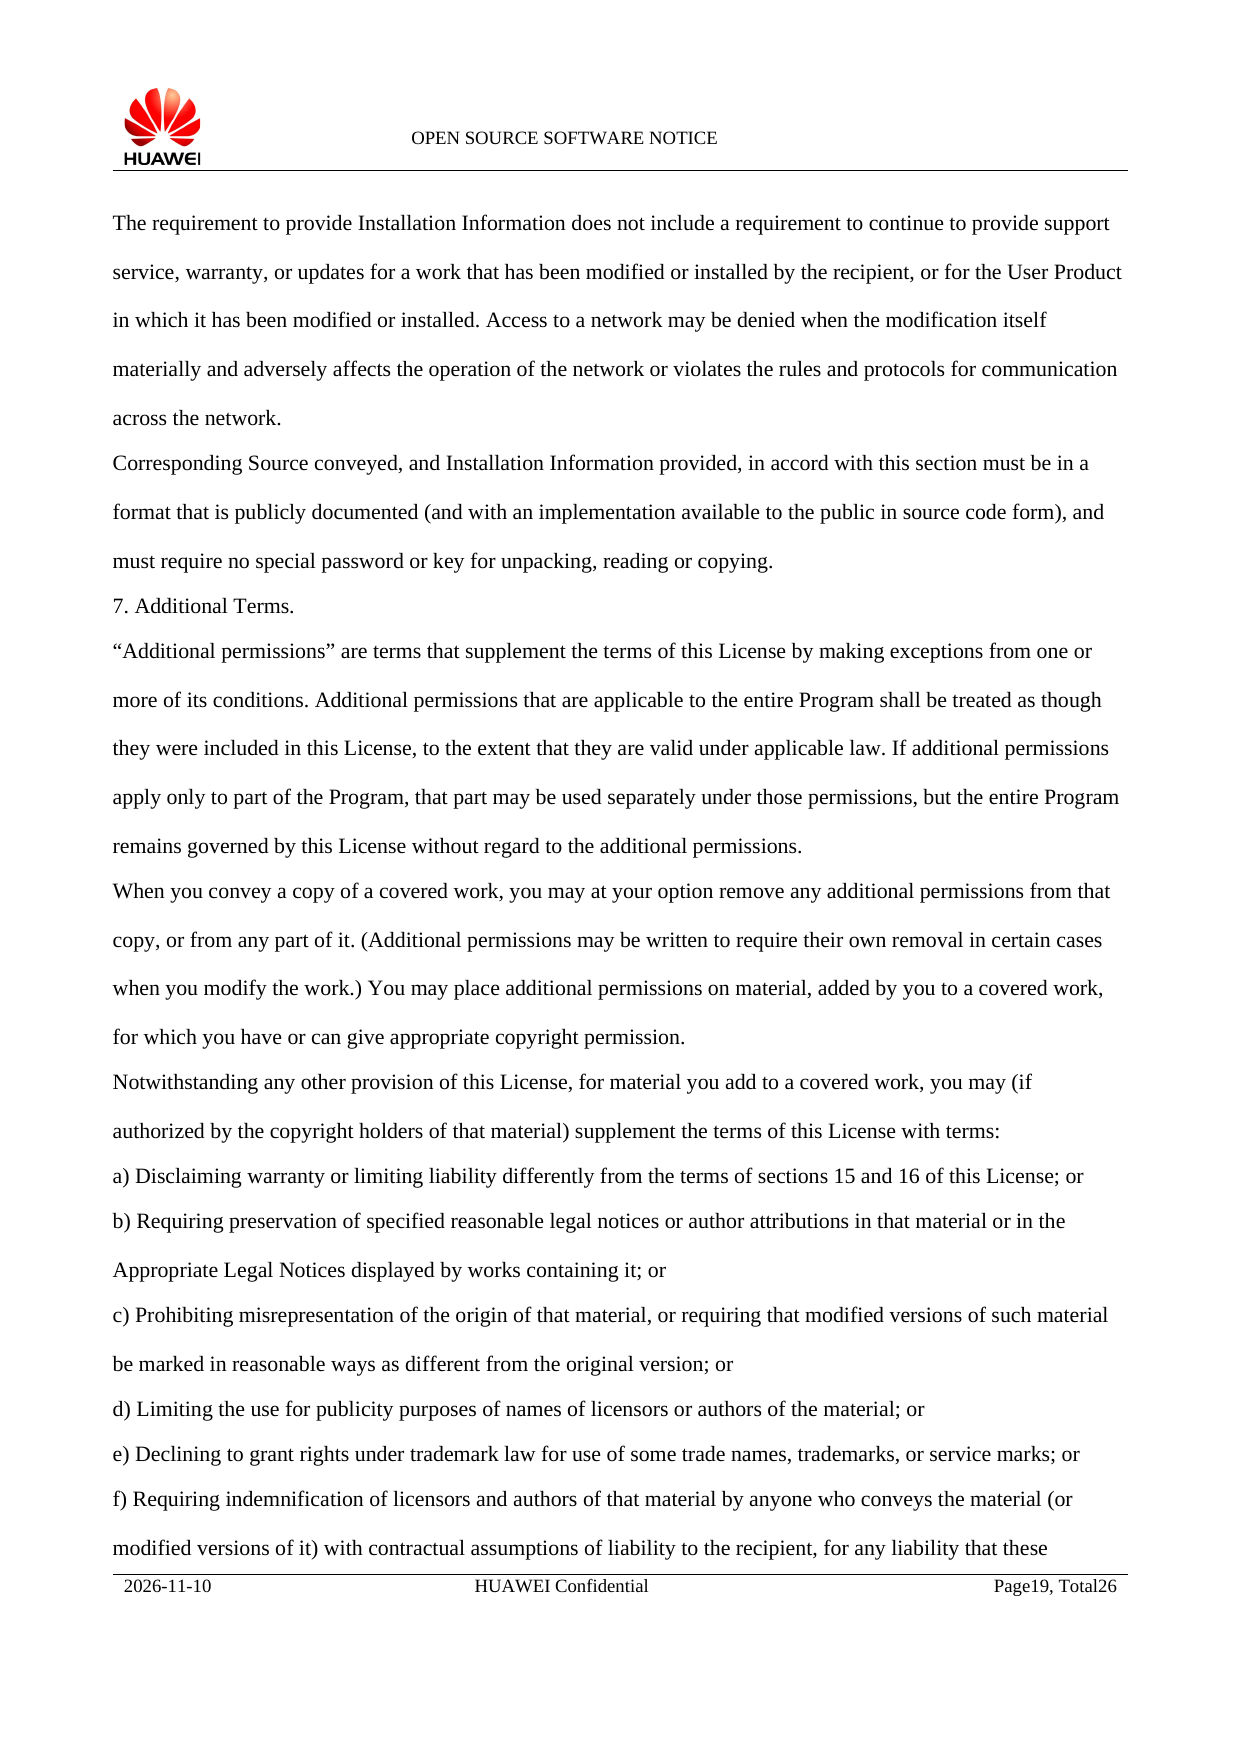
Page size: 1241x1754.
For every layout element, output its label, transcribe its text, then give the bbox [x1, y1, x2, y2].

picture [124, 88, 201, 165]
text e) Declining to grant rights under trademark law for use of some trade names, trademarks, or service marks; or [112, 1437, 1128, 1470]
text d) Limiting the use for publicity purposes of names of licensors or authors of the material; or [112, 1392, 1128, 1425]
text The requirement to provide Installation Information does not include a requirement to continue to provide support service, warranty, or updates for a work that has been modified or installed by the recipient, or for the User Product in which it has been modified or installed. Access to a network may be denied when the modification itself materially and adversely affects the operation of the network or violates the rules and protocols for communication across the network. [112, 206, 1128, 434]
text c) Prohibiting misrepresentation of the origin of that material, or requiring that modified versions of such material be marked in reasonable ways as different from the original version; or [112, 1298, 1128, 1380]
text When you convey a copy of a covered work, you may at your option remove any additional permissions from that copy, or from any part of it. (Additional permissions may be written to require their own removal in certain cases when you modify the work.) You may place additional permissions on material, added by you to a covered work, for which you have or can give appropriate copyright permission. [112, 874, 1128, 1053]
text 7. Additional Terms. [112, 589, 1128, 622]
text a) Disclaiming warranty or limiting liability differently from the terms of sections 15 and 16 of this License; or [112, 1159, 1128, 1192]
text “Additional permissions” are terms that supplement the terms of this License by making exceptions from one or more of its conditions. Additional permissions that are applicable to the entire Program shall be treated as though they were included in this License, to the extent that they are valid under applicable law. If additional permissions apply only to part of the Program, that part may be used separately under those permissions, but the entire Program remains governed by this License without regard to the additional permissions. [112, 634, 1128, 862]
text Notwithstanding any other provision of this License, for material you add to a covered work, you may (if authorized by the copyright holders of that material) supplement the terms of this License with terms: [112, 1066, 1128, 1147]
text b) Requiring preservation of specified reasonable legal notices or author attributions in that material or in the Appropriate Legal Notices displayed by works containing it; or [112, 1204, 1128, 1286]
text Corresponding Source conveyed, and Installation Information provided, in accord with this section must be in a format that is publicly documented (and with an implementation available to the public in source code form), and must require no special password or key for unpacking, reading or copying. [112, 446, 1128, 576]
